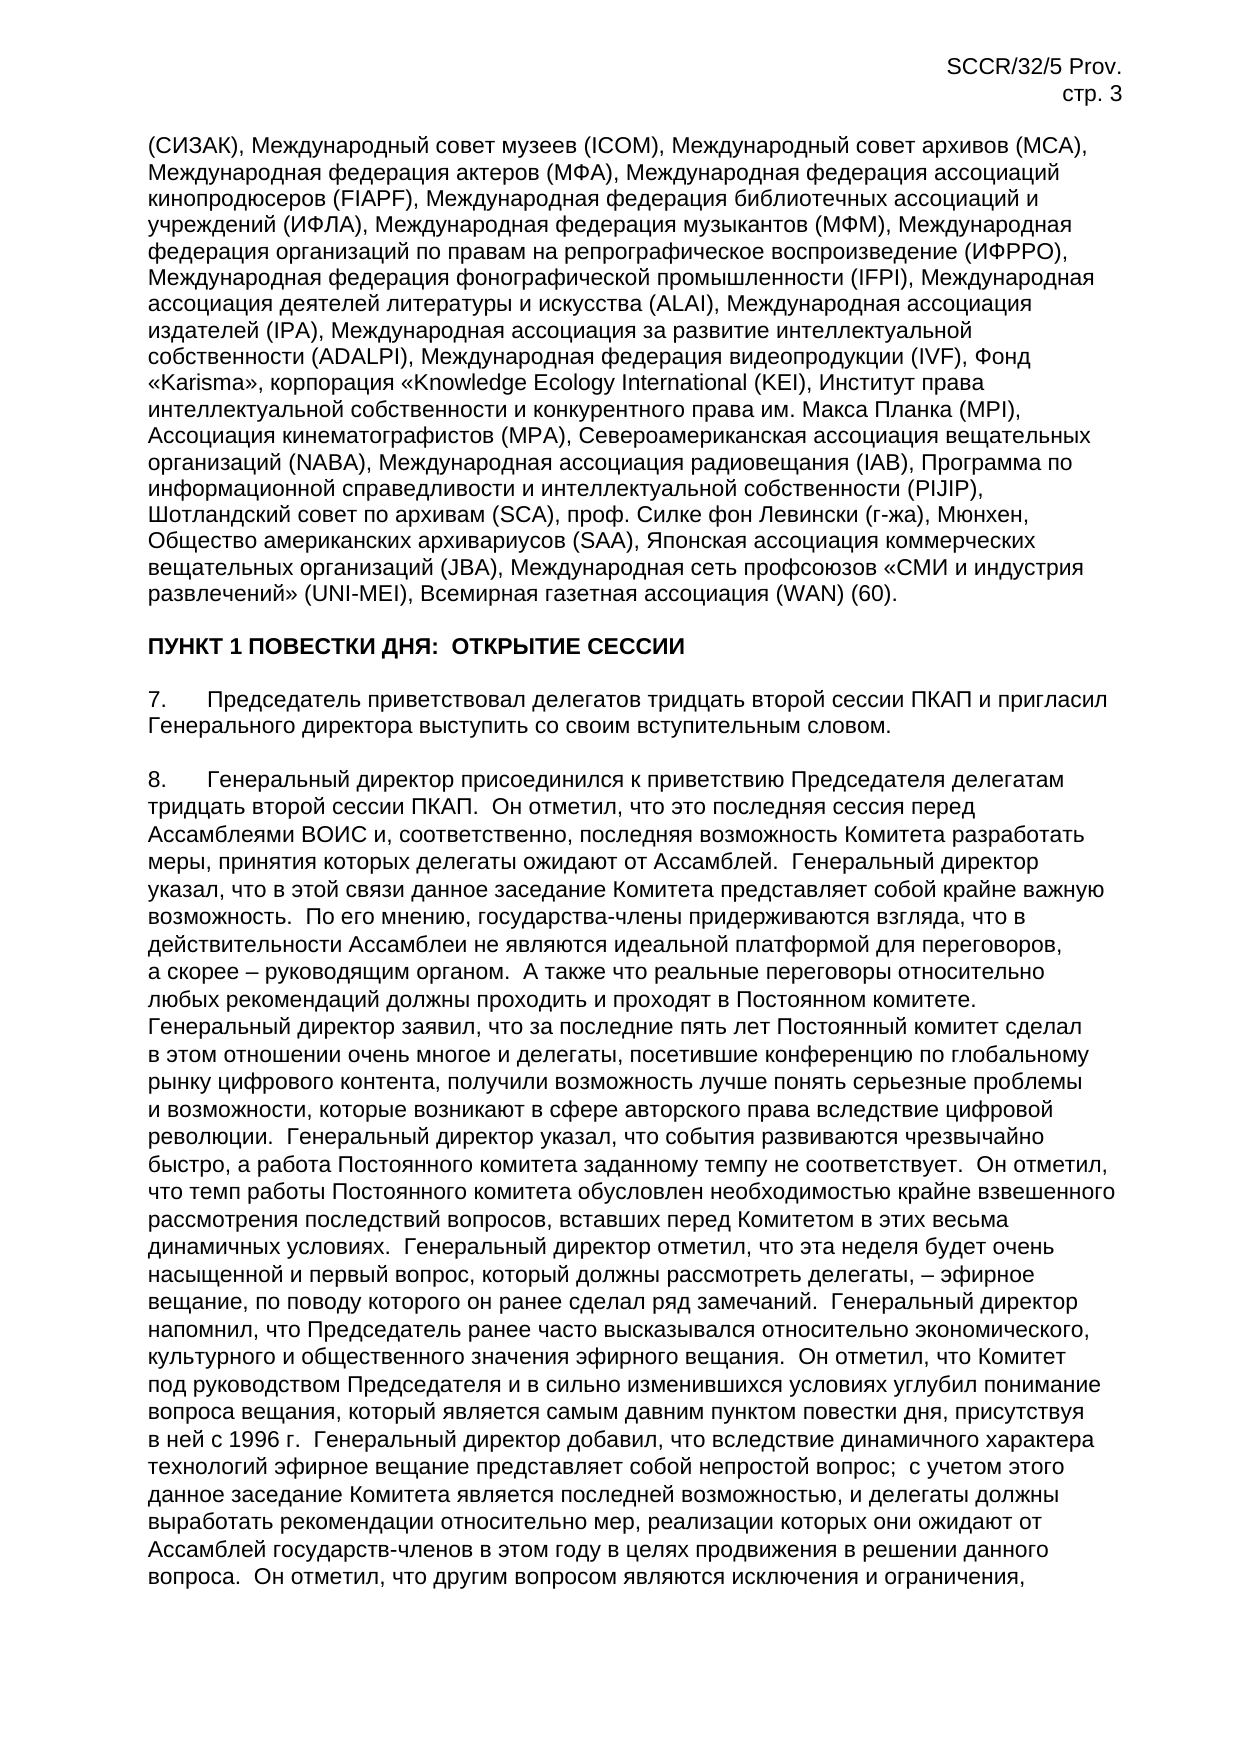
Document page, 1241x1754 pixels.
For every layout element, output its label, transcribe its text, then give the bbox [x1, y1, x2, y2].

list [148, 132, 1122, 607]
text ПУНКТ 1 ПОВЕСТКИ ДНЯ: ОТКРЫТИЕ СЕССИИ [148, 633, 1122, 659]
list Председатель приветствовал делегатов тридцать второй сессии ПКАП и пригласил Генерального директора выступить со своим вступительным словом. [148, 686, 1122, 738]
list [148, 765, 1122, 1590]
